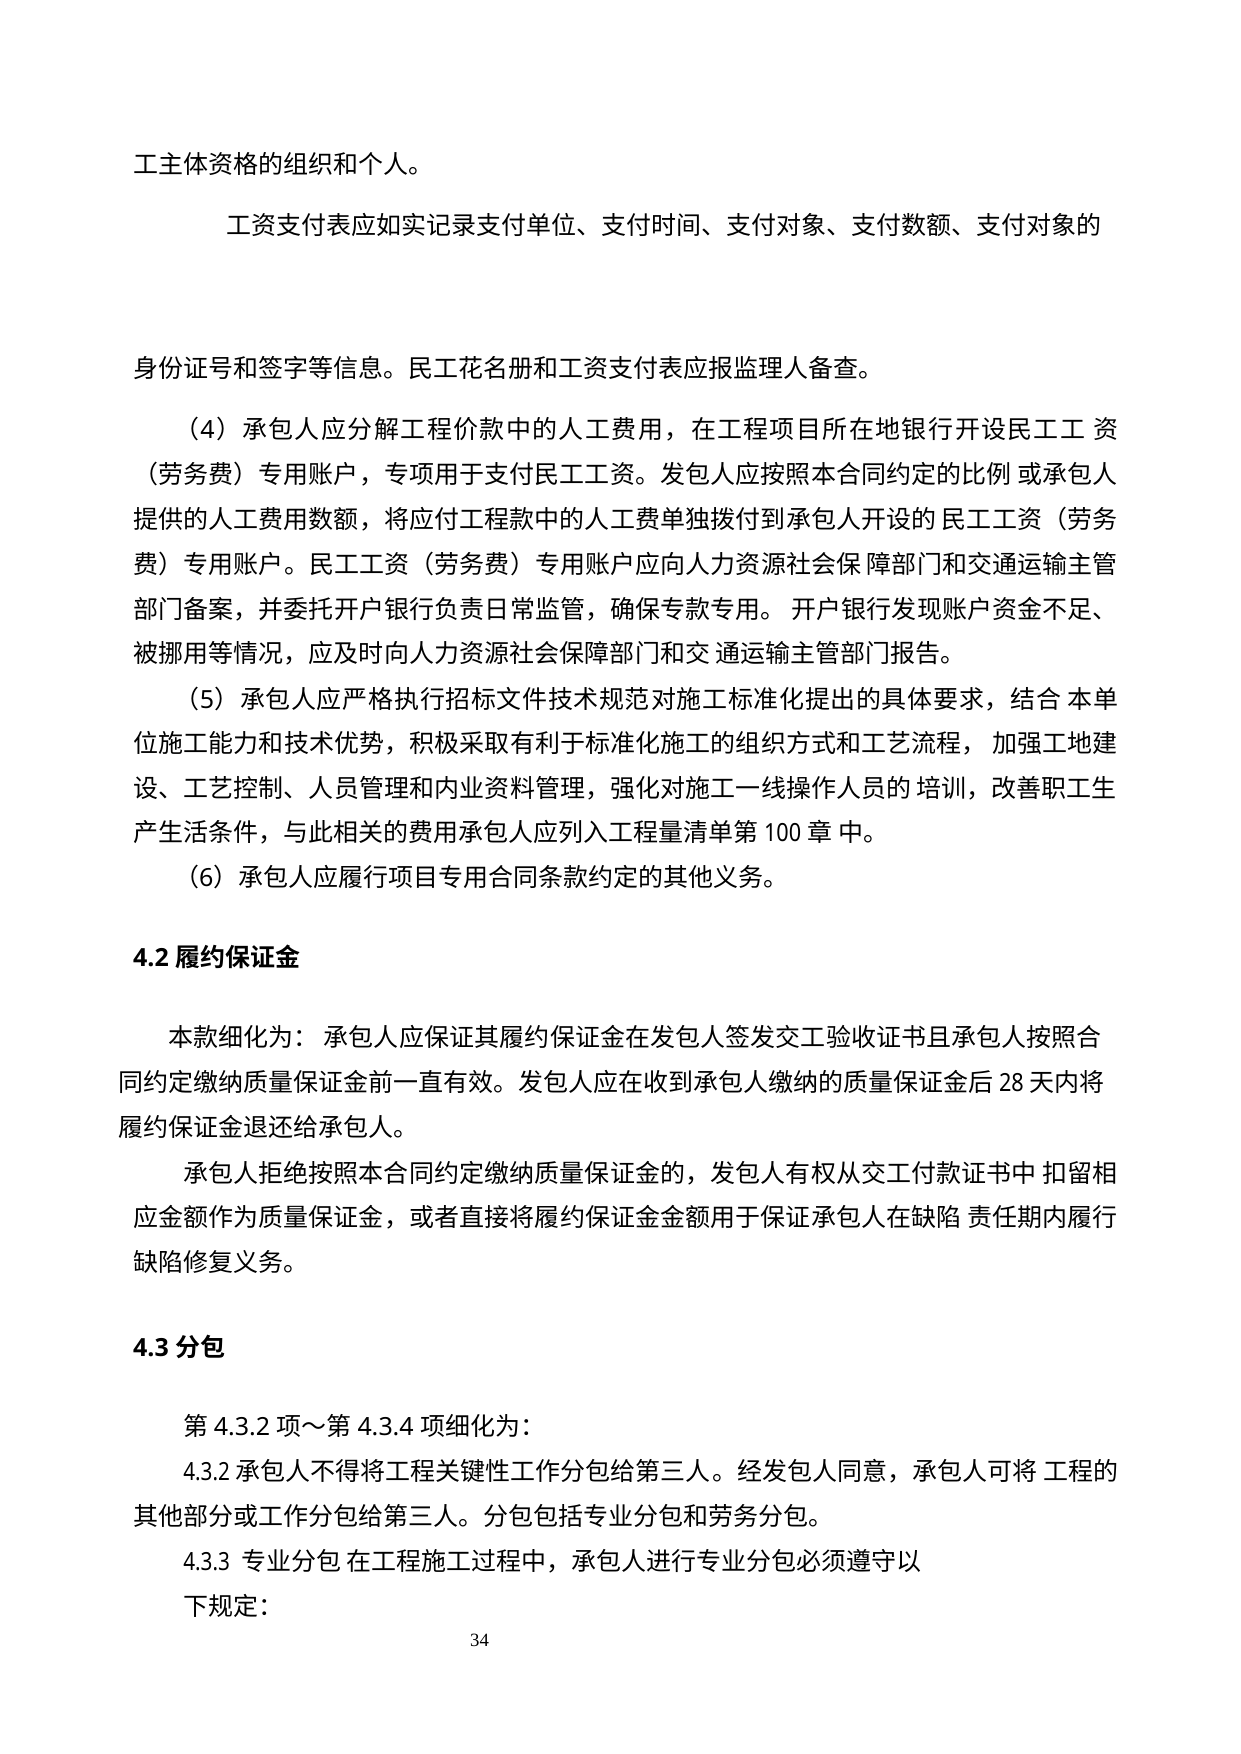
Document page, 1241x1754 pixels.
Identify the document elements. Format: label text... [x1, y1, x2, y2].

text 4.3 分包 [133, 1326, 484, 1365]
text 工资支付表应如实记录支付单位、支付时间、支付对象、支付数额、支付对象的 [118, 204, 1101, 243]
text 4.3.3 专业分包 在工程施工过程中，承包人进行专业分包必须遵守以下规定： [183, 1540, 940, 1624]
text 第 4.3.2 项～第 4.3.4 项细化为： [183, 1405, 1124, 1445]
text 工主体资格的组织和个人。 [133, 119, 1124, 199]
text （5）承包人应严格执行招标文件技术规范对施工标准化提出的具体要求，结合 本单位施工能力和技术优势，积极采取有利于标准化施工的组织方式和工艺流程， 加强工地建设、工艺控制、人员管理和内业资料管理，强化对施工一线操作人员的 培训，改善职工生产生活条件，与此相关的费用承包人应列入工程量清单第 100 章 中。 [133, 678, 1119, 851]
text 身份证号和签字等信息。民工花名册和工资支付表应报监理人备查。 [133, 324, 1124, 404]
text 承包人拒绝按照本合同约定缴纳质量保证金的，发包人有权从交工付款证书中 扣留相应金额作为质量保证金，或者直接将履约保证金金额用于保证承包人在缺陷 责任期内履行缺陷修复义务。 [133, 1152, 1118, 1280]
text （4）承包人应分解工程价款中的人工费用，在工程项目所在地银行开设民工工 资（劳务费）专用账户，专项用于支付民工工资。发包人应按照本合同约定的比例 或承包人提供的人工费用数额，将应付工程款中的人工费单独拨付到承包人开设的 民工工资（劳务费）专用账户。民工工资（劳务费）专用账户应向人力资源社会保 障部门和交通运输主管部门备案，并委托开户银行负责日常监管，确保专款专用。 开户银行发现账户资金不足、被挪用等情况，应及时向人力资源社会保障部门和交 通运输主管部门报告。 [133, 408, 1119, 672]
text 4.3.2 承包人不得将工程关键性工作分包给第三人。经发包人同意，承包人可将 工程的其他部分或工作分包给第三人。分包包括专业分包和劳务分包。 [133, 1449, 1119, 1534]
text （6）承包人应履行项目专用合同条款约定的其他义务。 [174, 856, 1124, 896]
text 本款细化为： 承包人应保证其履约保证金在发包人签发交工验收证书且承包人按照合同约定缴纳质量保证金前一直有效。发包人应在收到承包人缴纳的质量保证金后 28 天内将 履约保证金退还给承包人。 [118, 1016, 1118, 1145]
text 4.2 履约保证金 [133, 936, 484, 976]
